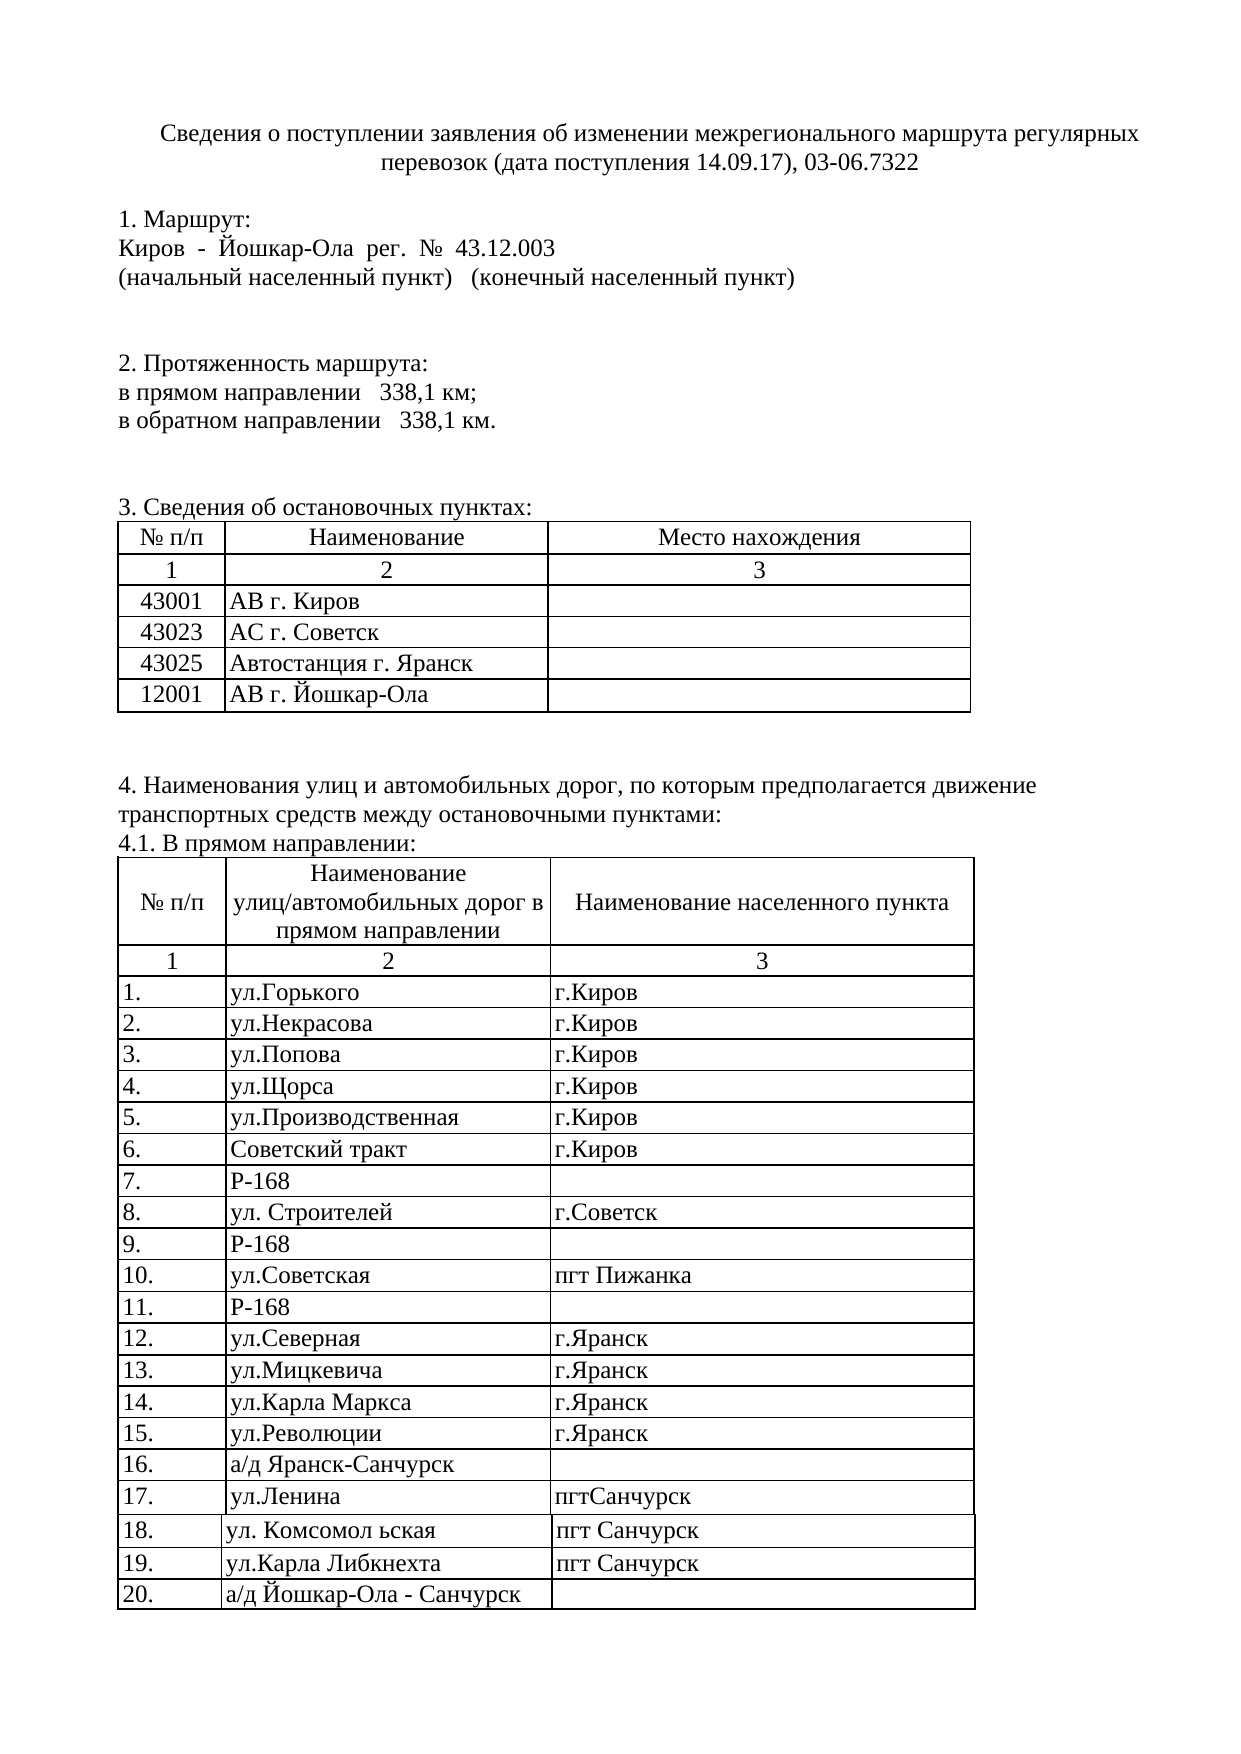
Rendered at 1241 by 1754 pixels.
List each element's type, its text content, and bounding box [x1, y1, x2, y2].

table_cell [549, 617, 970, 647]
table_cell ул.Некрасова [227, 1008, 550, 1038]
table_cell ул.Горького [227, 977, 550, 1007]
table_cell 4. [119, 1071, 225, 1101]
table_cell Р-168 [227, 1292, 550, 1322]
table_cell 3. [119, 1040, 225, 1069]
table_cell 43001 [119, 586, 224, 616]
table_cell г.Советск [551, 1197, 973, 1227]
table_cell Советский тракт [227, 1134, 550, 1164]
table_cell ул.Щорса [227, 1071, 550, 1101]
table_cell 8. [119, 1197, 225, 1227]
table_cell 3 [549, 555, 970, 584]
table_cell а/д Йошкар-Ола - Санчурск [222, 1580, 551, 1608]
table_cell ул.Северная [227, 1324, 550, 1354]
table_cell Автостанция г. Яранск [226, 648, 547, 678]
table_cell 3 [551, 946, 973, 975]
table_cell [549, 680, 970, 711]
text в прямом направлении 338,1 км; [118, 377, 1181, 406]
table_cell [551, 1450, 973, 1479]
table_header Наименование населенного пункта [551, 858, 973, 944]
table_cell пгтСанчурск [551, 1481, 973, 1514]
table_cell г.Киров [551, 1103, 973, 1132]
table_cell 9. [119, 1229, 225, 1259]
text 3. Сведения об остановочных пунктах: [118, 492, 1181, 521]
text 2. Протяженность маршрута: [118, 348, 1181, 377]
table_cell [553, 1580, 974, 1608]
table_cell ул.Производственная [227, 1103, 550, 1132]
table_cell 17. [119, 1481, 225, 1514]
table_header № п/п [119, 522, 224, 553]
table_cell г.Яранск [551, 1356, 973, 1385]
table_cell ул.Ленина [227, 1481, 550, 1514]
table_cell г.Яранск [551, 1387, 973, 1417]
table_cell ул.Революции [227, 1418, 550, 1448]
table_cell 19. [119, 1548, 221, 1578]
table_cell 2 [226, 555, 547, 584]
table_cell г.Киров [551, 1134, 973, 1164]
table_cell 1 [119, 555, 224, 584]
table_cell 5. [119, 1103, 225, 1132]
table_header Место нахождения [549, 522, 970, 553]
table_cell 12001 [119, 680, 224, 711]
table_cell 18. [119, 1515, 221, 1547]
table_cell ул.Попова [227, 1040, 550, 1069]
text Сведения о поступлении заявления об изменении межрегионального маршрута регулярных перевозок (дата поступления 14.09.17), 03-06.7322 [118, 118, 1181, 176]
table_cell ул.Карла Либкнехта [222, 1548, 551, 1578]
table_cell [549, 586, 970, 616]
table_cell 13. [119, 1356, 225, 1385]
table_cell 2. [119, 1008, 225, 1038]
table_cell [551, 1229, 973, 1259]
text Киров - Йошкар-Ола рег. № 43.12.003 [118, 233, 1181, 262]
table_cell ул.Советская [227, 1260, 550, 1291]
table_cell 16. [119, 1450, 225, 1479]
table_cell 15. [119, 1418, 225, 1448]
table_cell 2 [227, 946, 550, 975]
table_cell 6. [119, 1134, 225, 1164]
table_cell АВ г. Киров [226, 586, 547, 616]
table_cell 10. [119, 1260, 225, 1291]
table_cell ул.Карла Маркса [227, 1387, 550, 1417]
text в обратном направлении 338,1 км. [118, 406, 1181, 434]
table_cell [551, 1292, 973, 1322]
table_cell пгт Санчурск [553, 1548, 974, 1578]
table_cell [551, 1166, 973, 1196]
table_cell ул. Комсомол ьская [222, 1515, 551, 1547]
table_header Наименование [226, 522, 547, 553]
table_cell Р-168 [227, 1229, 550, 1259]
table_cell 1. [119, 977, 225, 1007]
text 4.1. В прямом направлении: [118, 828, 1181, 856]
table_cell ул.Мицкевича [227, 1356, 550, 1385]
table_cell г.Киров [551, 1040, 973, 1069]
table_cell 14. [119, 1387, 225, 1417]
table_cell г.Киров [551, 977, 973, 1007]
table_cell ул. Строителей [227, 1197, 550, 1227]
text 1. Маршрут: [118, 204, 1181, 233]
text (начальный населенный пункт) (конечный населенный пункт) [118, 262, 1181, 291]
table_cell пгт Пижанка [551, 1260, 973, 1291]
table_cell 20. [119, 1580, 221, 1608]
table_cell г.Яранск [551, 1418, 973, 1448]
table_header Наименование улиц/автомобильных дорог в прямом направлении [227, 858, 550, 944]
table_cell 1 [119, 946, 225, 975]
table_cell 43023 [119, 617, 224, 647]
table_cell 7. [119, 1166, 225, 1196]
table_cell АС г. Советск [226, 617, 547, 647]
table_header № п/п [119, 858, 225, 944]
table_cell пгт Санчурск [553, 1515, 974, 1547]
table_cell 12. [119, 1324, 225, 1354]
table_cell [549, 648, 970, 678]
table_cell Р-168 [227, 1166, 550, 1196]
table_cell а/д Яранск-Санчурск [227, 1450, 550, 1479]
table_cell г.Киров [551, 1071, 973, 1101]
table_cell АВ г. Йошкар-Ола [226, 680, 547, 711]
table_cell 11. [119, 1292, 225, 1322]
table_cell г.Киров [551, 1008, 973, 1038]
table_cell 43025 [119, 648, 224, 678]
table_cell г.Яранск [551, 1324, 973, 1354]
text 4. Наименования улиц и автомобильных дорог, по которым предполагается движение транспортных средств между остановочными пунктами: [118, 770, 1181, 828]
